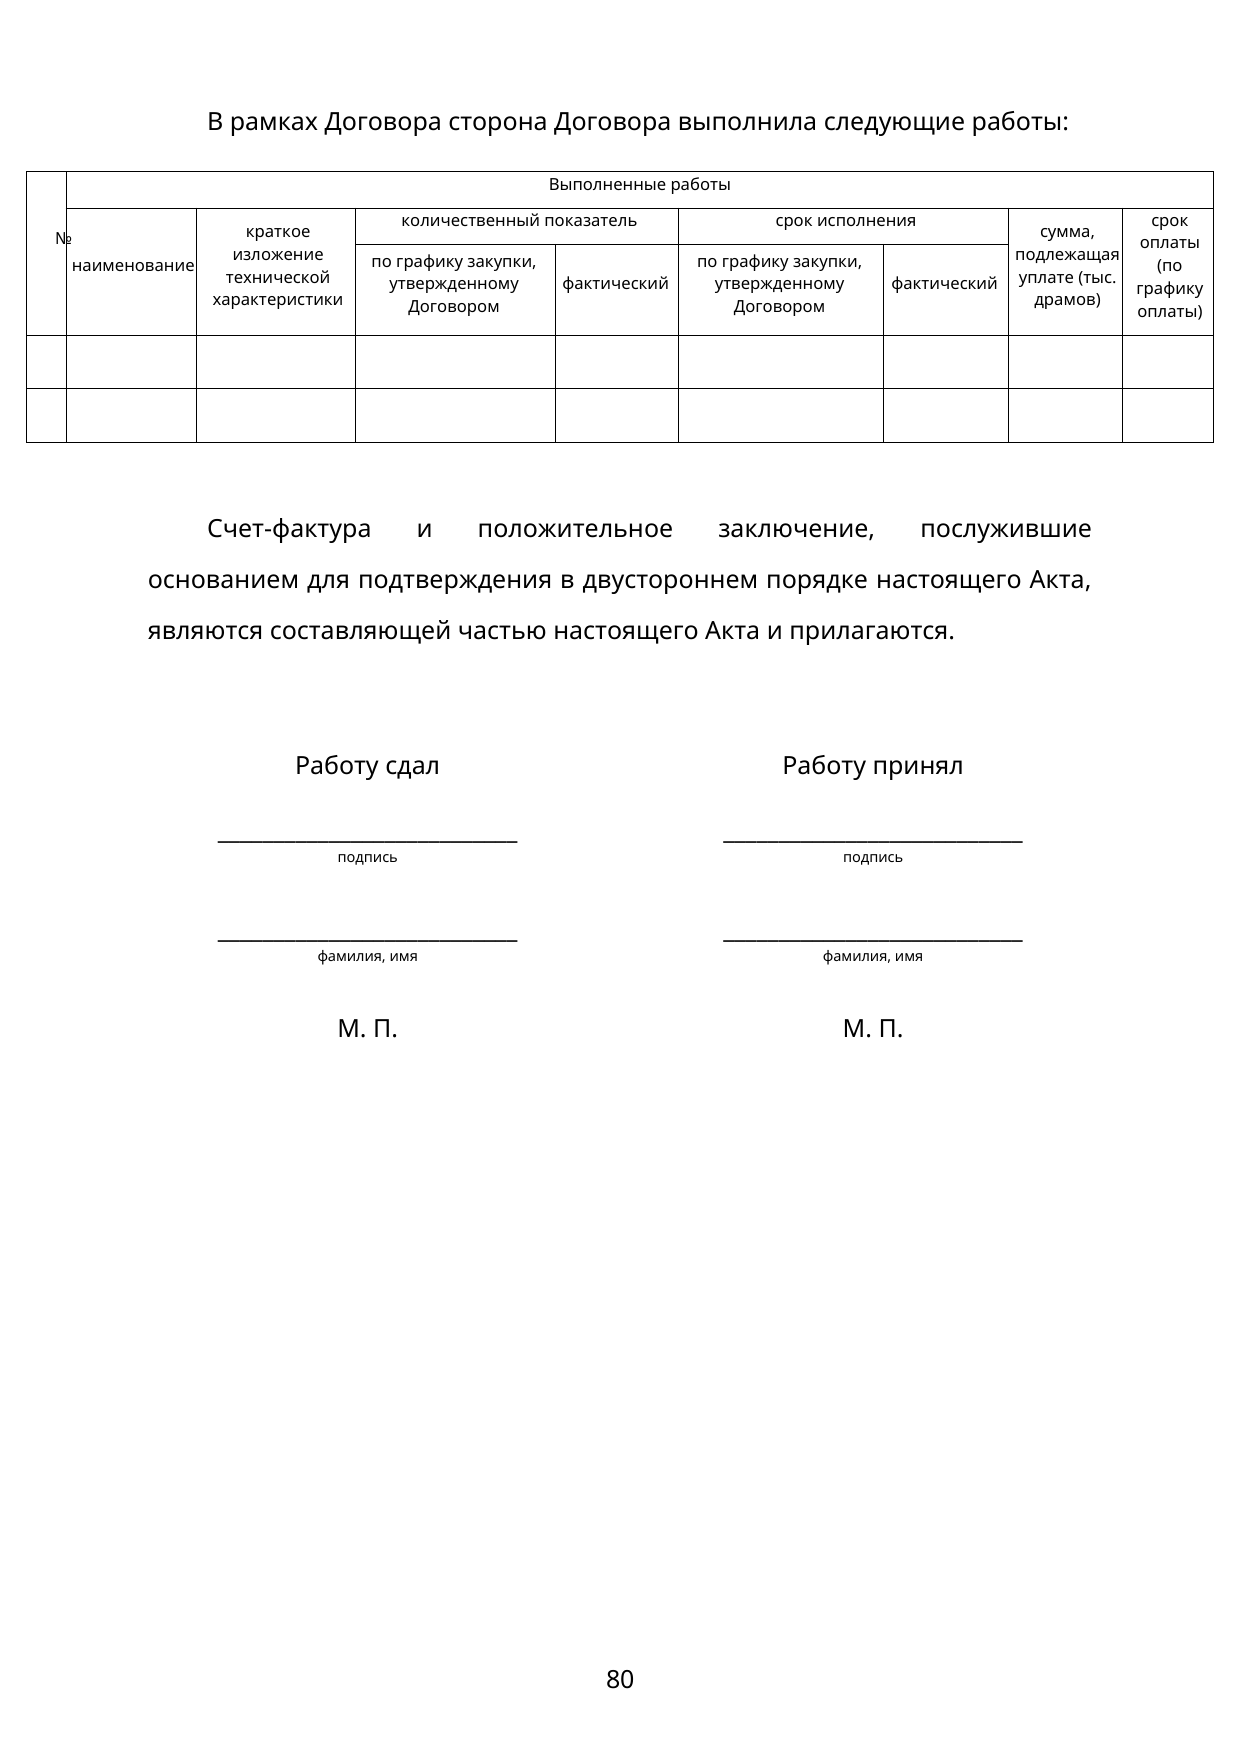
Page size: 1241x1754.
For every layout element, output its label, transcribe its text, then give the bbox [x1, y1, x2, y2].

table_cell [356, 336, 555, 388]
table_cell краткое изложение технической характеристики [197, 209, 355, 334]
table_cell [884, 389, 1008, 442]
table_cell [197, 389, 355, 442]
table_cell [884, 336, 1008, 388]
table_header Работу сдал [115, 748, 620, 813]
table_cell ___________________________ подпись [620, 813, 1126, 912]
table_cell фактический [556, 245, 678, 334]
text В рамках Договора сторона Договора выполнила следующие работы: [148, 103, 1092, 137]
table_header № [27, 172, 66, 334]
table_cell [67, 336, 196, 388]
table_cell ___________________________ подпись [115, 813, 620, 912]
table_cell [1009, 336, 1122, 388]
table_cell сумма, подлежащая уплате (тыс. драмов) [1009, 209, 1122, 334]
table_cell по графику закупки, утвержденному Договором [356, 245, 555, 334]
table_cell М. П. [620, 1011, 1126, 1076]
table_cell М. П. [115, 1011, 620, 1076]
table_cell [27, 336, 66, 388]
table_cell срок оплаты (по графику оплаты) [1123, 209, 1213, 334]
text Счет-фактура и положительное заключение, послужившие основанием для подтверждения в двустороннем порядке настоящего Акта, являются составляющей частью настоящего Акта и прилагаются. [148, 511, 1092, 647]
table_cell ___________________________ фамилия, имя [620, 912, 1126, 1011]
table_header Выполненные работы [67, 172, 1213, 207]
table_cell [1123, 336, 1213, 388]
table_cell по графику закупки, утвержденному Договором [679, 245, 883, 334]
table_cell наименование [67, 209, 196, 334]
table_cell срок исполнения [679, 209, 1008, 244]
table_cell количественный показатель [356, 209, 678, 244]
table_cell [27, 389, 66, 442]
table_cell [556, 389, 678, 442]
table_cell ___________________________ фамилия, имя [115, 912, 620, 1011]
table_cell [679, 336, 883, 388]
table_cell [67, 389, 196, 442]
table_cell [1123, 389, 1213, 442]
table_cell [679, 389, 883, 442]
table_cell фактический [884, 245, 1008, 334]
table_cell [197, 336, 355, 388]
table_header Работу принял [620, 748, 1126, 813]
table_cell [356, 389, 555, 442]
table_cell [1009, 389, 1122, 442]
table_cell [556, 336, 678, 388]
